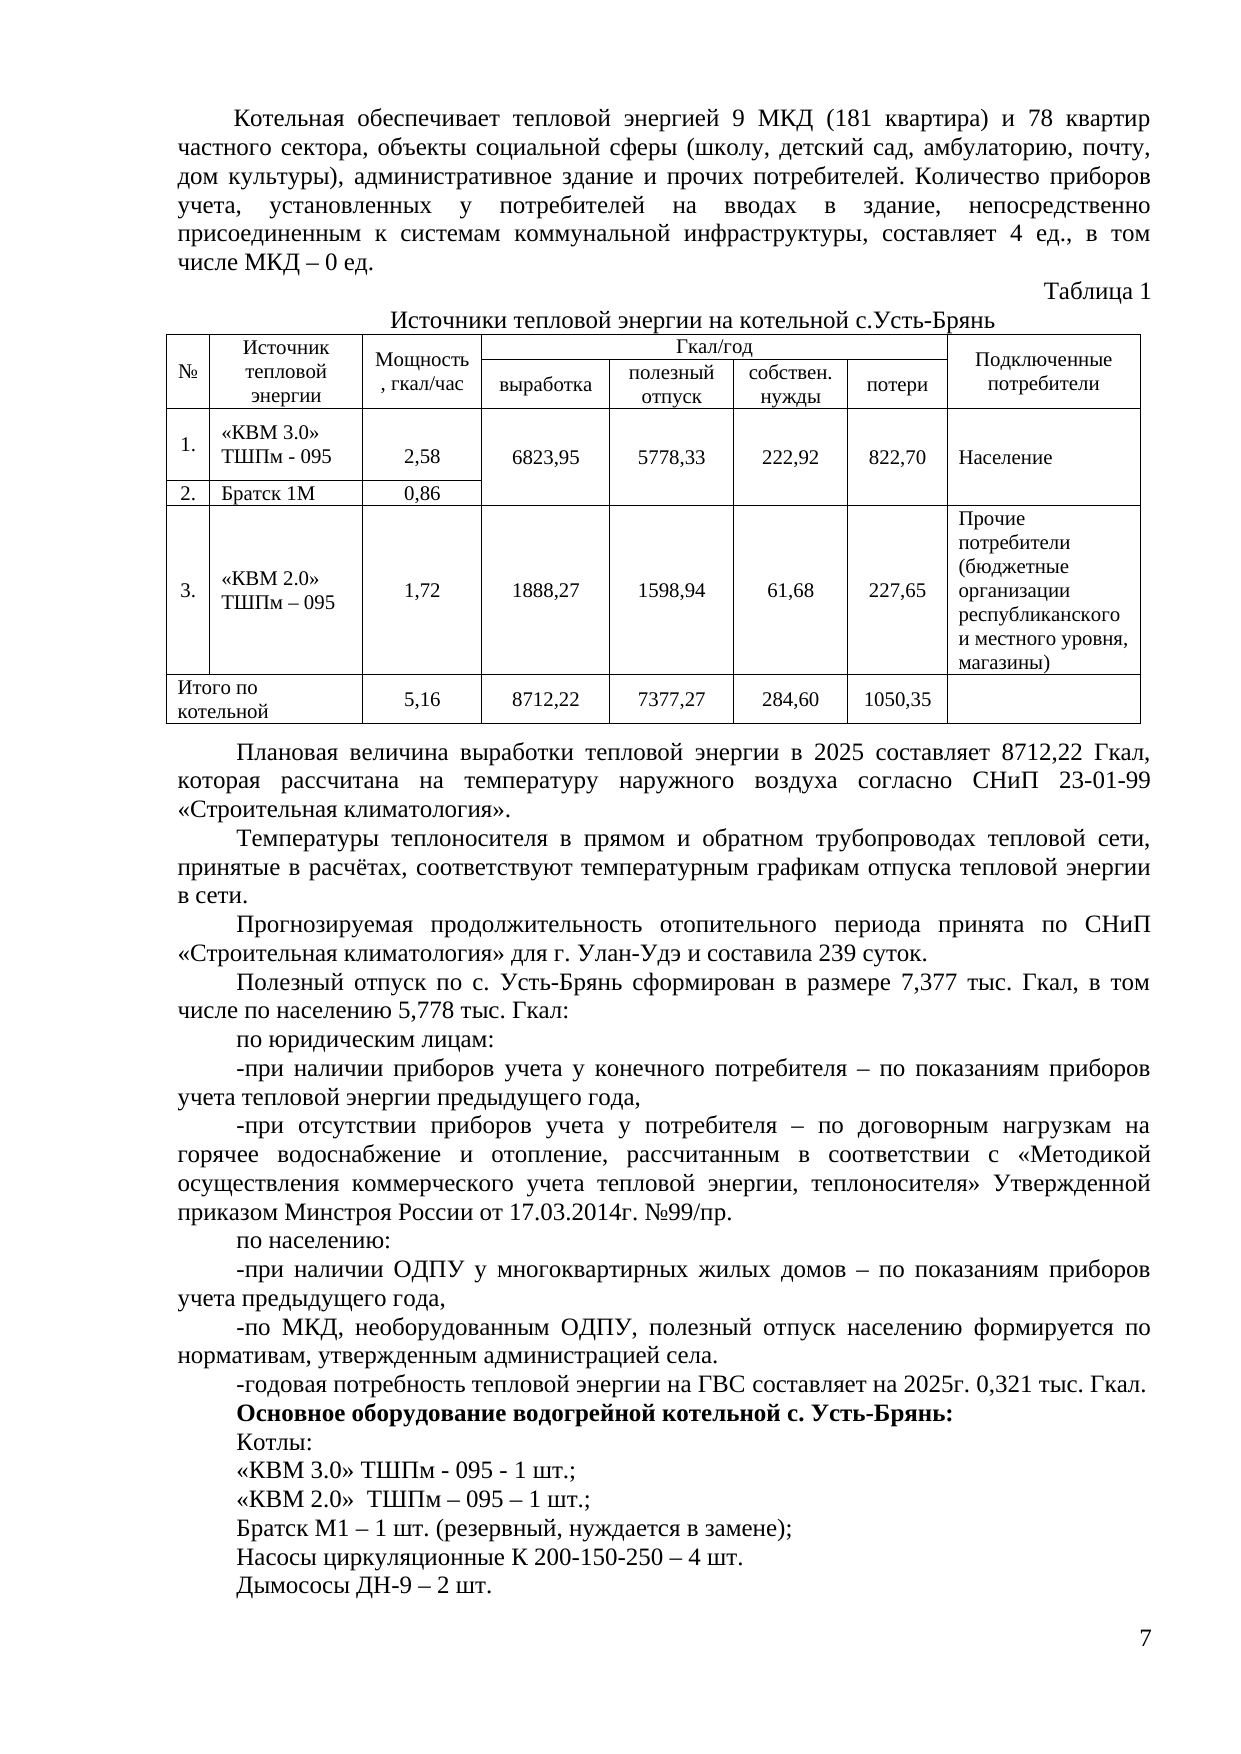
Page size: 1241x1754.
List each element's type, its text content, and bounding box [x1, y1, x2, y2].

text по населению: [177, 1226, 1152, 1254]
table_header № [167, 335, 209, 408]
table_cell потери [848, 360, 947, 408]
text -при наличии приборов учета у конечного потребителя – по показаниям приборов учета тепловой энергии предыдущего года, [177, 1053, 1152, 1111]
table_cell [948, 675, 1140, 723]
text Братск М1 – 1 шт. (резервный, нуждается в замене); [177, 1513, 1152, 1542]
table_cell 2,58 [363, 409, 481, 479]
text Температуры теплоносителя в прямом и обратном трубопроводах тепловой сети, принятые в расчётах, соответствуют температурным графикам отпуска тепловой энергии в сети. [177, 823, 1152, 909]
table_header Гкал/год [482, 335, 947, 358]
text -при наличии ОДПУ у многоквартирных жилых домов – по показаниям приборов учета предыдущего года, [177, 1254, 1152, 1312]
table_cell Братск 1М [210, 481, 362, 504]
text Основное оборудование водогрейной котельной с. Усть-Брянь: [177, 1398, 1152, 1427]
table_cell «КВМ 3.0» ТШПм - 095 [210, 409, 362, 479]
table_cell 2. [167, 481, 209, 504]
table_cell Прочие потребители (бюджетные организации республиканского и местного уровня, магазины) [948, 506, 1140, 674]
text Дымососы ДН-9 – 2 шт. [177, 1571, 1152, 1599]
text Котельная обеспечивает тепловой энергией 9 МКД (181 квартира) и 78 квартир частного сектора, объекты социальной сферы (школу, детский сад, амбулаторию, почту, дом культуры), административное здание и прочих потребителей. Количество приборов учета, установленных у потребителей на вводах в здание, непосредственно присоединенным к системам коммунальной инфраструктуры, составляет 4 ед., в том числе МКД – 0 ед. [177, 103, 1152, 276]
table_cell выработка [482, 360, 609, 408]
text Насосы циркуляционные К 200-150-250 – 4 шт. [177, 1542, 1152, 1571]
table_cell 8712,22 [482, 675, 609, 723]
table_cell «КВМ 2.0» ТШПм – 095 [210, 506, 362, 674]
text -при отсутствии приборов учета у потребителя – по договорным нагрузкам на горячее водоснабжение и отопление, рассчитанным в соответствии с «Методикой осуществления коммерческого учета тепловой энергии, теплоносителя» Утвержденной приказом Минстроя России от 17.03.2014г. №99/пр. [177, 1111, 1152, 1226]
table_cell 61,68 [734, 506, 847, 674]
text Источники тепловой энергии на котельной с.Усть-Брянь [177, 305, 1152, 333]
table_cell собствен. нужды [734, 360, 847, 408]
text -по МКД, необорудованным ОДПУ, полезный отпуск населению формируется по нормативам, утвержденным администрацией села. [177, 1312, 1152, 1369]
table_cell 1050,35 [848, 675, 947, 723]
table_header Источник тепловой энергии [210, 335, 362, 408]
table_cell 5778,33 [610, 409, 733, 504]
table_cell 0,86 [363, 481, 481, 504]
text «КВМ 2.0» ТШПм – 095 – 1 шт.; [177, 1484, 1152, 1513]
table_cell 1. [167, 409, 209, 479]
table_cell 1598,94 [610, 506, 733, 674]
text «КВМ 3.0» ТШПм - 095 - 1 шт.; [177, 1456, 1152, 1484]
text Котлы: [177, 1427, 1152, 1456]
text Прогнозируемая продолжительность отопительного периода принята по СНиП «Строительная климатология» для г. Улан-Удэ и составила 239 суток. [177, 909, 1152, 967]
table_cell 284,60 [734, 675, 847, 723]
table_cell 1888,27 [482, 506, 609, 674]
table_cell 822,70 [848, 409, 947, 504]
text по юридическим лицам: [177, 1024, 1152, 1053]
table_cell 222,92 [734, 409, 847, 504]
table_cell 5,16 [363, 675, 481, 723]
table_cell 1,72 [363, 506, 481, 674]
table_cell 227,65 [848, 506, 947, 674]
table_cell 7377,27 [610, 675, 733, 723]
table_cell 6823,95 [482, 409, 609, 504]
table_cell 3. [167, 506, 209, 674]
table_cell полезный отпуск [610, 360, 733, 408]
table_cell Итого по котельной [167, 675, 362, 723]
text Полезный отпуск по с. Усть-Брянь сформирован в размере 7,377 тыс. Гкал, в том числе по населению 5,778 тыс. Гкал: [177, 967, 1152, 1024]
text Плановая величина выработки тепловой энергии в 2025 составляет 8712,22 Гкал, которая рассчитана на температуру наружного воздуха согласно СНиП 23-01-99 «Строительная климатология». [177, 737, 1152, 823]
table_header Подключенные потребители [948, 335, 1140, 408]
text -годовая потребность тепловой энергии на ГВС составляет на 2025г. 0,321 тыс. Гкал. [177, 1369, 1152, 1398]
table_header Мощность, гкал/час [363, 335, 481, 408]
text Таблица 1 [177, 276, 1152, 305]
table_cell Население [948, 409, 1140, 504]
